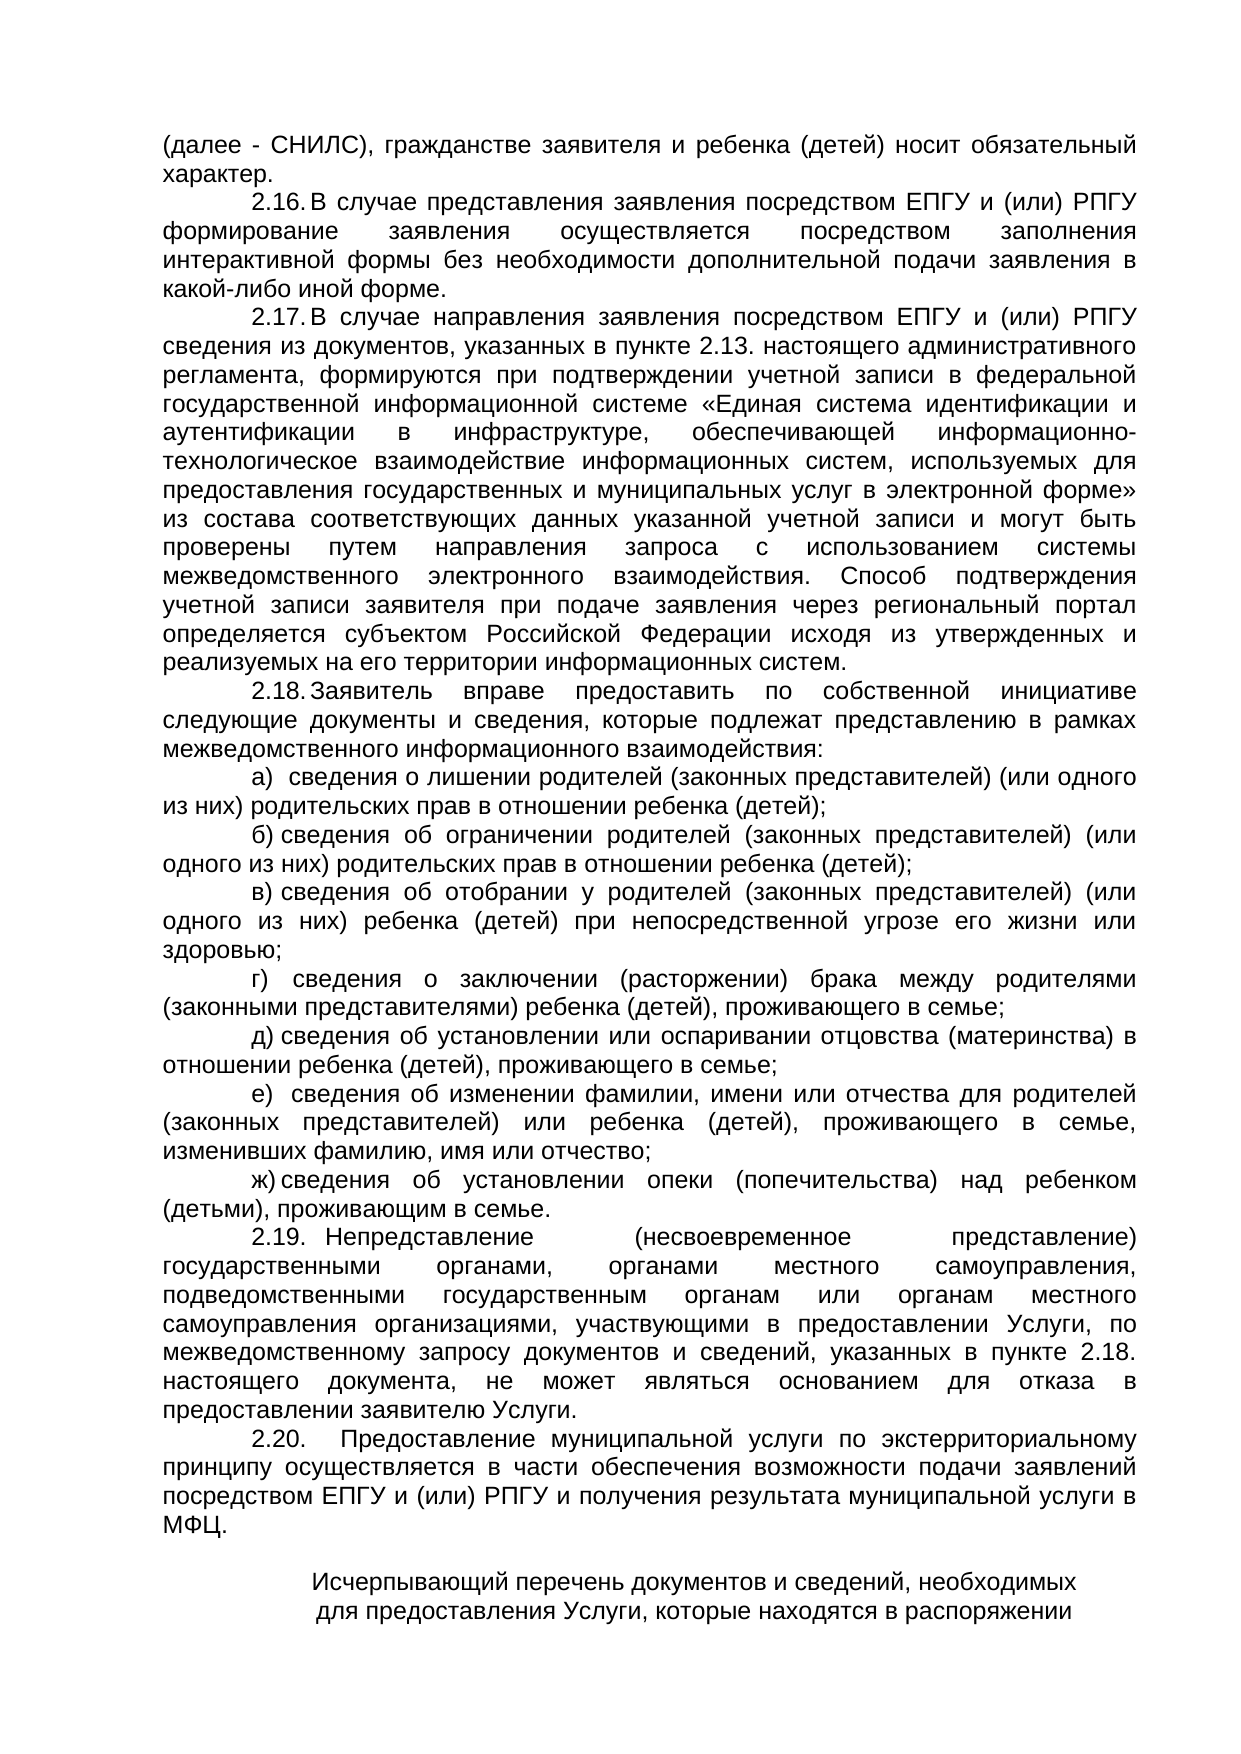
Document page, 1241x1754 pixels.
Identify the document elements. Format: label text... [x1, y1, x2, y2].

text для предоставления Услуги, которые находятся в распоряжении [162, 1596, 1138, 1625]
list сведения об отобрании у родителей (законных представителей) (или одного из них) ребенка (детей) при непосредственной угрозе его жизни или здоровью; [162, 877, 1138, 964]
text Исчерпывающий перечень документов и сведений, необходимых [162, 1567, 1138, 1596]
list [162, 130, 1138, 187]
list сведения об ограничении родителей (законных представителей) (или одного из них) родительских прав в отношении ребенка (детей); [162, 820, 1138, 877]
list В случае направления заявления посредством ЕПГУ и (или) РПГУ сведения из документов, указанных в пункте 2.13. настоящего административного регламента, формируются при подтверждении учетной записи в федеральной государственной информационной системе «Единая система идентификации и аутентификации в инфраструктуре, обеспечивающей информационно-технологическое взаимодействие информационных систем, используемых для предоставления государственных и муниципальных услуг в электронной форме» из состава соответствующих данных указанной учетной записи и могут быть проверены путем направления запроса с использованием системы межведомственного электронного взаимодействия. Способ подтверждения учетной записи заявителя при подаче заявления через региональный портал определяется субъектом Российской Федерации исходя из утвержденных и реализуемых на его территории информационных систем. [162, 302, 1138, 676]
list В случае представления заявления посредством ЕПГУ и (или) РПГУ формирование заявления осуществляется посредством заполнения интерактивной формы без необходимости дополнительной подачи заявления в какой-либо иной форме. [162, 187, 1138, 302]
list сведения об установлении опеки (попечительства) над ребенком (детьми), проживающим в семье. [162, 1165, 1138, 1222]
list сведения о заключении (расторжении) брака между родителями (законными представителями) ребенка (детей), проживающего в семье; [162, 964, 1138, 1021]
list Заявитель вправе предоставить по собственной инициативе следующие документы и сведения, которые подлежат представлению в рамках межведомственного информационного взаимодействия: [162, 676, 1138, 762]
list Предоставление муниципальной услуги по экстерриториальному принципу осуществляется в части обеспечения возможности подачи заявлений посредством ЕПГУ и (или) РПГУ и получения результата муниципальной услуги в МФЦ. [162, 1424, 1138, 1539]
list сведения об установлении или оспаривании отцовства (материнства) в отношении ребенка (детей), проживающего в семье; [162, 1021, 1138, 1079]
list Непредставление (несвоевременное представление) государственными органами, органами местного самоуправления, подведомственными государственным органам или органам местного самоуправления организациями, участвующими в предоставлении Услуги, по межведомственному запросу документов и сведений, указанных в пункте 2.18. настоящего документа, не может являться основанием для отказа в предоставлении заявителю Услуги. [162, 1222, 1138, 1424]
list сведения о лишении родителей (законных представителей) (или одного из них) родительских прав в отношении ребенка (детей); [162, 762, 1138, 820]
list сведения об изменении фамилии, имени или отчества для родителей (законных представителей) или ребенка (детей), проживающего в семье, изменивших фамилию, имя или отчество; [162, 1079, 1138, 1165]
